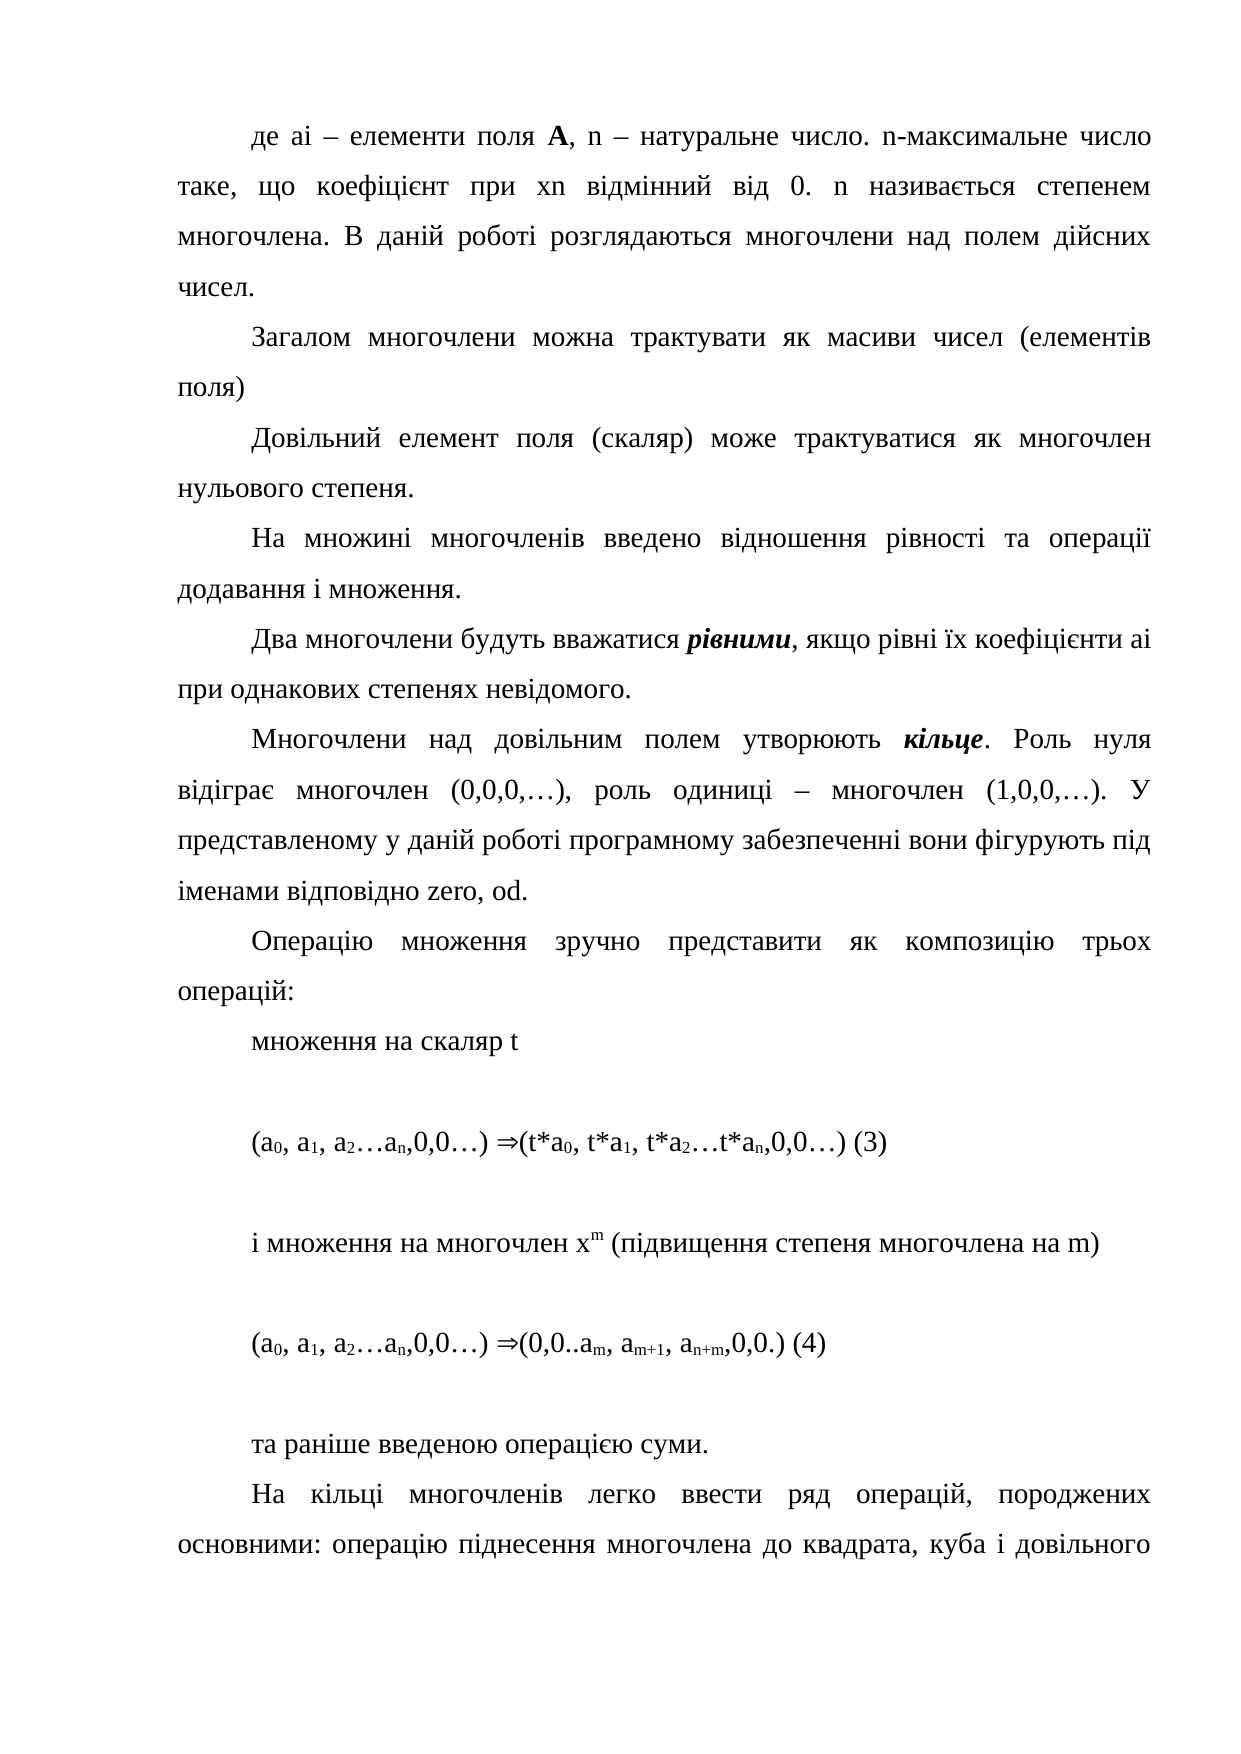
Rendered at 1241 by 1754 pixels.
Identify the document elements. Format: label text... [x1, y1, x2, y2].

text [177, 1477, 1152, 1560]
text (a0, a1, a2…an,0,0…) (0,0..am, am+1, an+m,0,0.) (4) [177, 1326, 1152, 1359]
text множення на скаляр t [177, 1024, 1152, 1057]
text Загалом многочлени можна трактувати як масиви чисел (елементів поля) [177, 319, 1152, 403]
text де ai – елементи поля A, n – натуральне число. n-максимальне число таке, що коефіцієнт при xn відмінний від 0. n називається степенем многочлена. В даній роботі розглядаються многочлени над полем дійсних чисел. [177, 118, 1152, 303]
text і множення на многочлен xm (підвищення степеня многочлена на m) [177, 1225, 1152, 1258]
text Довільний елемент поля (скаляр) може трактуватися як многочлен нульового степеня. [177, 420, 1152, 504]
text та раніше введеною операцією суми. [177, 1426, 1152, 1460]
text Многочлени над довільним полем утворюють кільце. Роль нуля відіграє многочлен (0,0,0,…), роль одиниці – многочлен (1,0,0,…). У представленому у даній роботі програмному забезпеченні вони фігурують під іменами відповідно zero, od. [177, 722, 1152, 906]
text (a0, a1, a2…an,0,0…) (t*a0, t*a1, t*a2…t*an,0,0…) (3) [177, 1124, 1152, 1158]
text Два многочлени будуть вважатися рівними, якщо рівні їх коефіцієнти ai при однакових степенях невідомого. [177, 621, 1152, 705]
text На множині многочленів введено відношення рівності та операції додавання і множення. [177, 521, 1152, 604]
text Операцію множення зручно представити як композицію трьох операцій: [177, 923, 1152, 1007]
